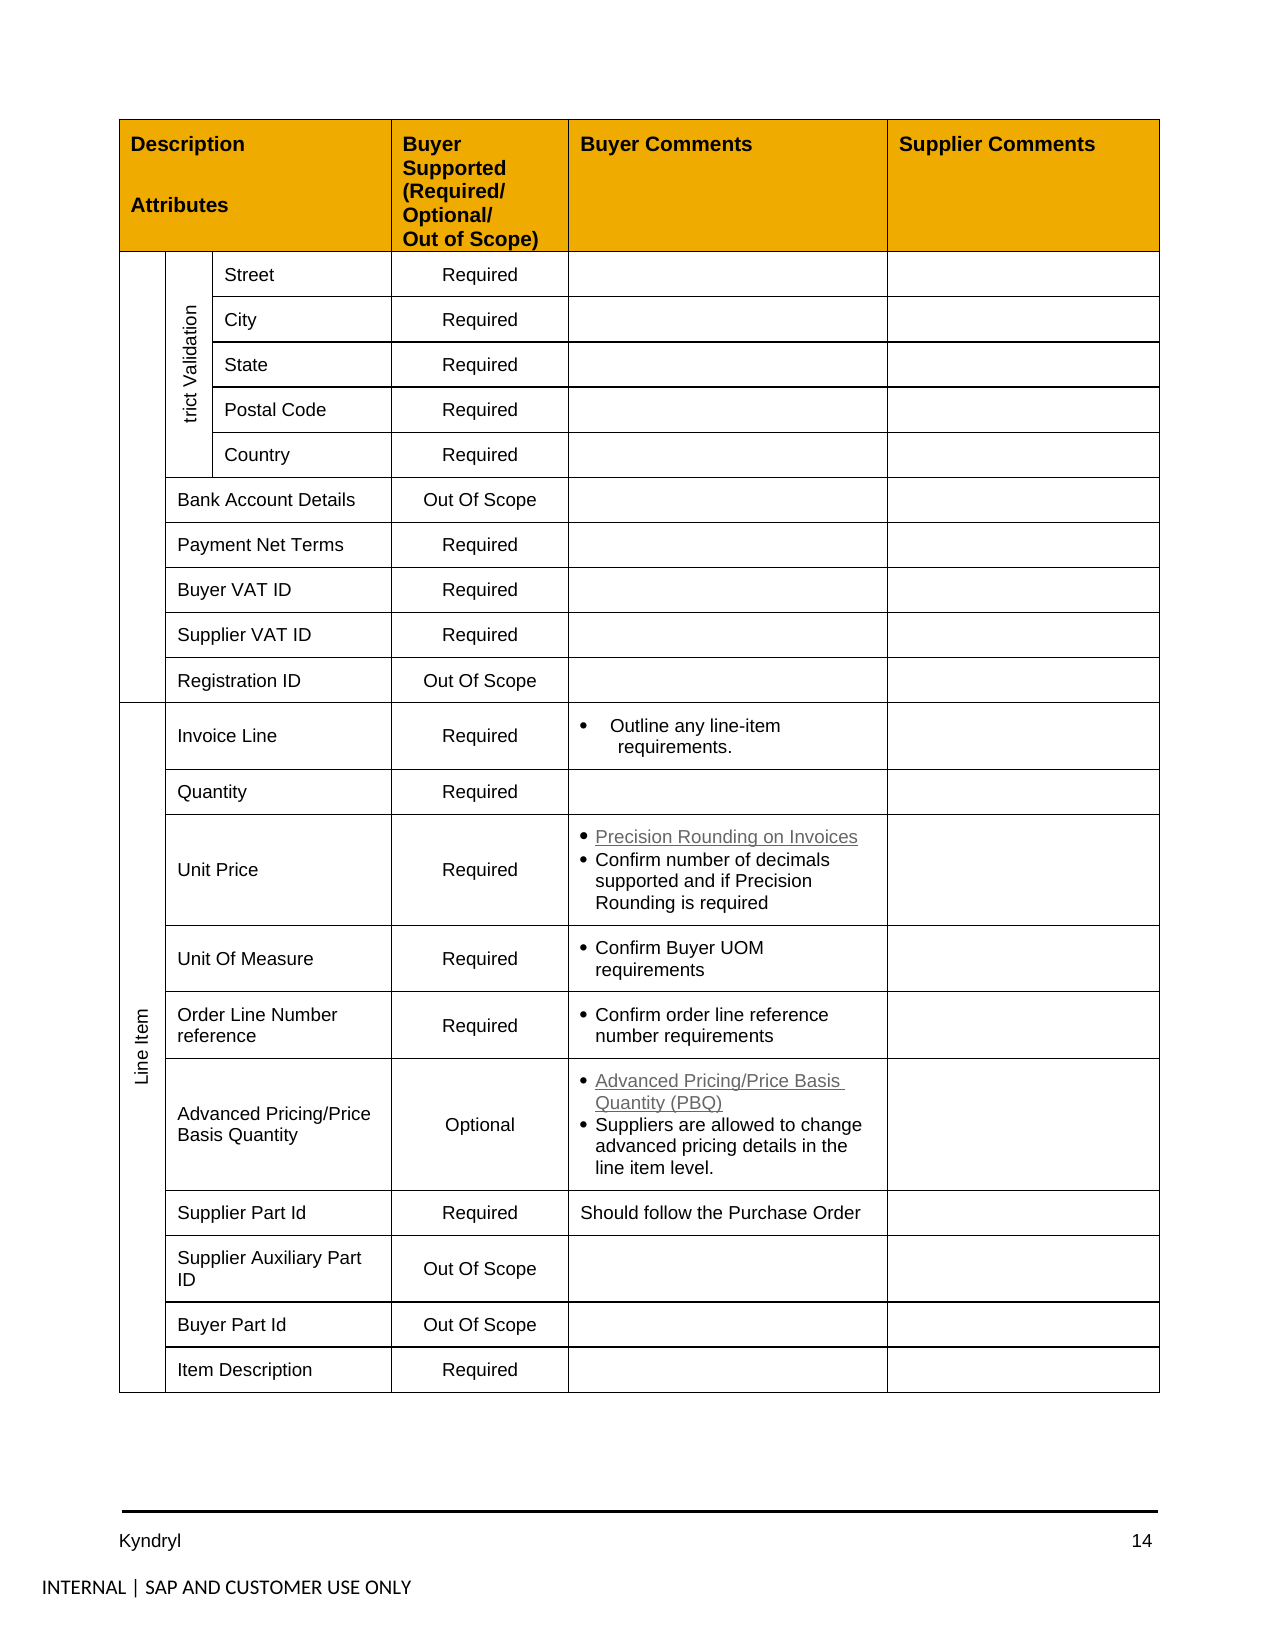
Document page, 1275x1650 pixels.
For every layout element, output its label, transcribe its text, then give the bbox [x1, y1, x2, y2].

table_cell Required [392, 433, 568, 477]
table_cell Required [392, 388, 568, 432]
table_cell [569, 568, 887, 612]
table_cell [888, 770, 1159, 814]
table_cell Unit Price [166, 815, 391, 924]
table_cell Postal Code [213, 388, 391, 432]
table_cell [888, 388, 1159, 432]
table_cell [888, 252, 1159, 296]
table_cell [888, 1191, 1159, 1235]
table_cell Registration ID [166, 658, 391, 702]
table_cell Invoice Line [166, 703, 391, 769]
table_cell [569, 523, 887, 567]
table_cell Outline any line-item requirements. [569, 703, 887, 769]
table_cell Unit Of Measure [166, 926, 391, 991]
table_cell [888, 478, 1159, 522]
table_cell Confirm Buyer UOM requirements [569, 926, 887, 991]
table_cell Line Item [120, 703, 165, 1392]
table_cell Optional [392, 1059, 568, 1189]
table_cell Required [392, 770, 568, 814]
table_cell Out Of Scope [392, 658, 568, 702]
table_cell [888, 1059, 1159, 1189]
table_header Buyer Supported (Required/ Optional/ Out of Scope) [392, 120, 568, 251]
table_cell Required [392, 613, 568, 657]
table_cell Country [213, 433, 391, 477]
table_cell State [213, 343, 391, 386]
table_cell Required [392, 1348, 568, 1392]
table_cell Supplier VAT ID [166, 613, 391, 657]
table_cell Quantity [166, 770, 391, 814]
table_cell [888, 1236, 1159, 1301]
table_cell [569, 478, 887, 522]
table_cell Buyer VAT ID [166, 568, 391, 612]
table_cell [888, 703, 1159, 769]
table_cell [888, 926, 1159, 991]
table_header Supplier Comments [888, 120, 1159, 251]
table_cell [888, 815, 1159, 924]
table_cell Item Description [166, 1348, 391, 1392]
table_cell [569, 613, 887, 657]
table_cell [888, 523, 1159, 567]
table_cell Required [392, 523, 568, 567]
table_cell [888, 658, 1159, 702]
table_cell Precision Rounding on Invoices Confirm number of decimals supported and if Precision Rounding is required [569, 815, 887, 924]
table_cell [888, 343, 1159, 386]
table_cell Out Of Scope [392, 478, 568, 522]
table_cell [569, 433, 887, 477]
table_cell Required [392, 992, 568, 1058]
table_cell Advanced Pricing/Price Basis Quantity [166, 1059, 391, 1189]
table_cell Required [392, 926, 568, 991]
table_cell Should follow the Purchase Order [569, 1191, 887, 1235]
table_cell [569, 658, 887, 702]
table_cell Confirm order line reference number requirements [569, 992, 887, 1058]
table_header Description Attributes [120, 120, 391, 251]
table_cell [569, 297, 887, 341]
table_cell [888, 1303, 1159, 1346]
table_cell Out Of Scope [392, 1303, 568, 1346]
table_cell Required [392, 815, 568, 924]
table_cell Supplier Auxiliary Part ID [166, 1236, 391, 1301]
table_cell [888, 568, 1159, 612]
table_cell Required [392, 252, 568, 296]
table_cell Required [392, 297, 568, 341]
table_cell Bank Account Details [166, 478, 391, 522]
table_cell Street [213, 252, 391, 296]
table_cell Advanced Pricing/Price Basis Quantity (PBQ) Suppliers are allowed to change advanced pricing details in the line item level. [569, 1059, 887, 1189]
table_cell [569, 1303, 887, 1346]
table_cell Strict Validation [166, 252, 212, 477]
table_cell [569, 343, 887, 386]
table_cell [888, 992, 1159, 1058]
table_cell Supplier Part Id [166, 1191, 391, 1235]
table_cell Required [392, 343, 568, 386]
table_cell Required [392, 1191, 568, 1235]
table_cell Required [392, 568, 568, 612]
table_cell City [213, 297, 391, 341]
table_cell [569, 1236, 887, 1301]
table_cell [888, 433, 1159, 477]
table_cell [888, 1348, 1159, 1392]
table_cell Order Line Number reference [166, 992, 391, 1058]
table_cell [888, 297, 1159, 341]
table_header Buyer Comments [569, 120, 887, 251]
table_cell [569, 770, 887, 814]
table_cell Out Of Scope [392, 1236, 568, 1301]
table_cell Buyer Part Id [166, 1303, 391, 1346]
table_cell [888, 613, 1159, 657]
table_cell Required [392, 703, 568, 769]
table_cell Payment Net Terms [166, 523, 391, 567]
table_cell [569, 388, 887, 432]
table_cell [569, 252, 887, 296]
table_cell [569, 1348, 887, 1392]
